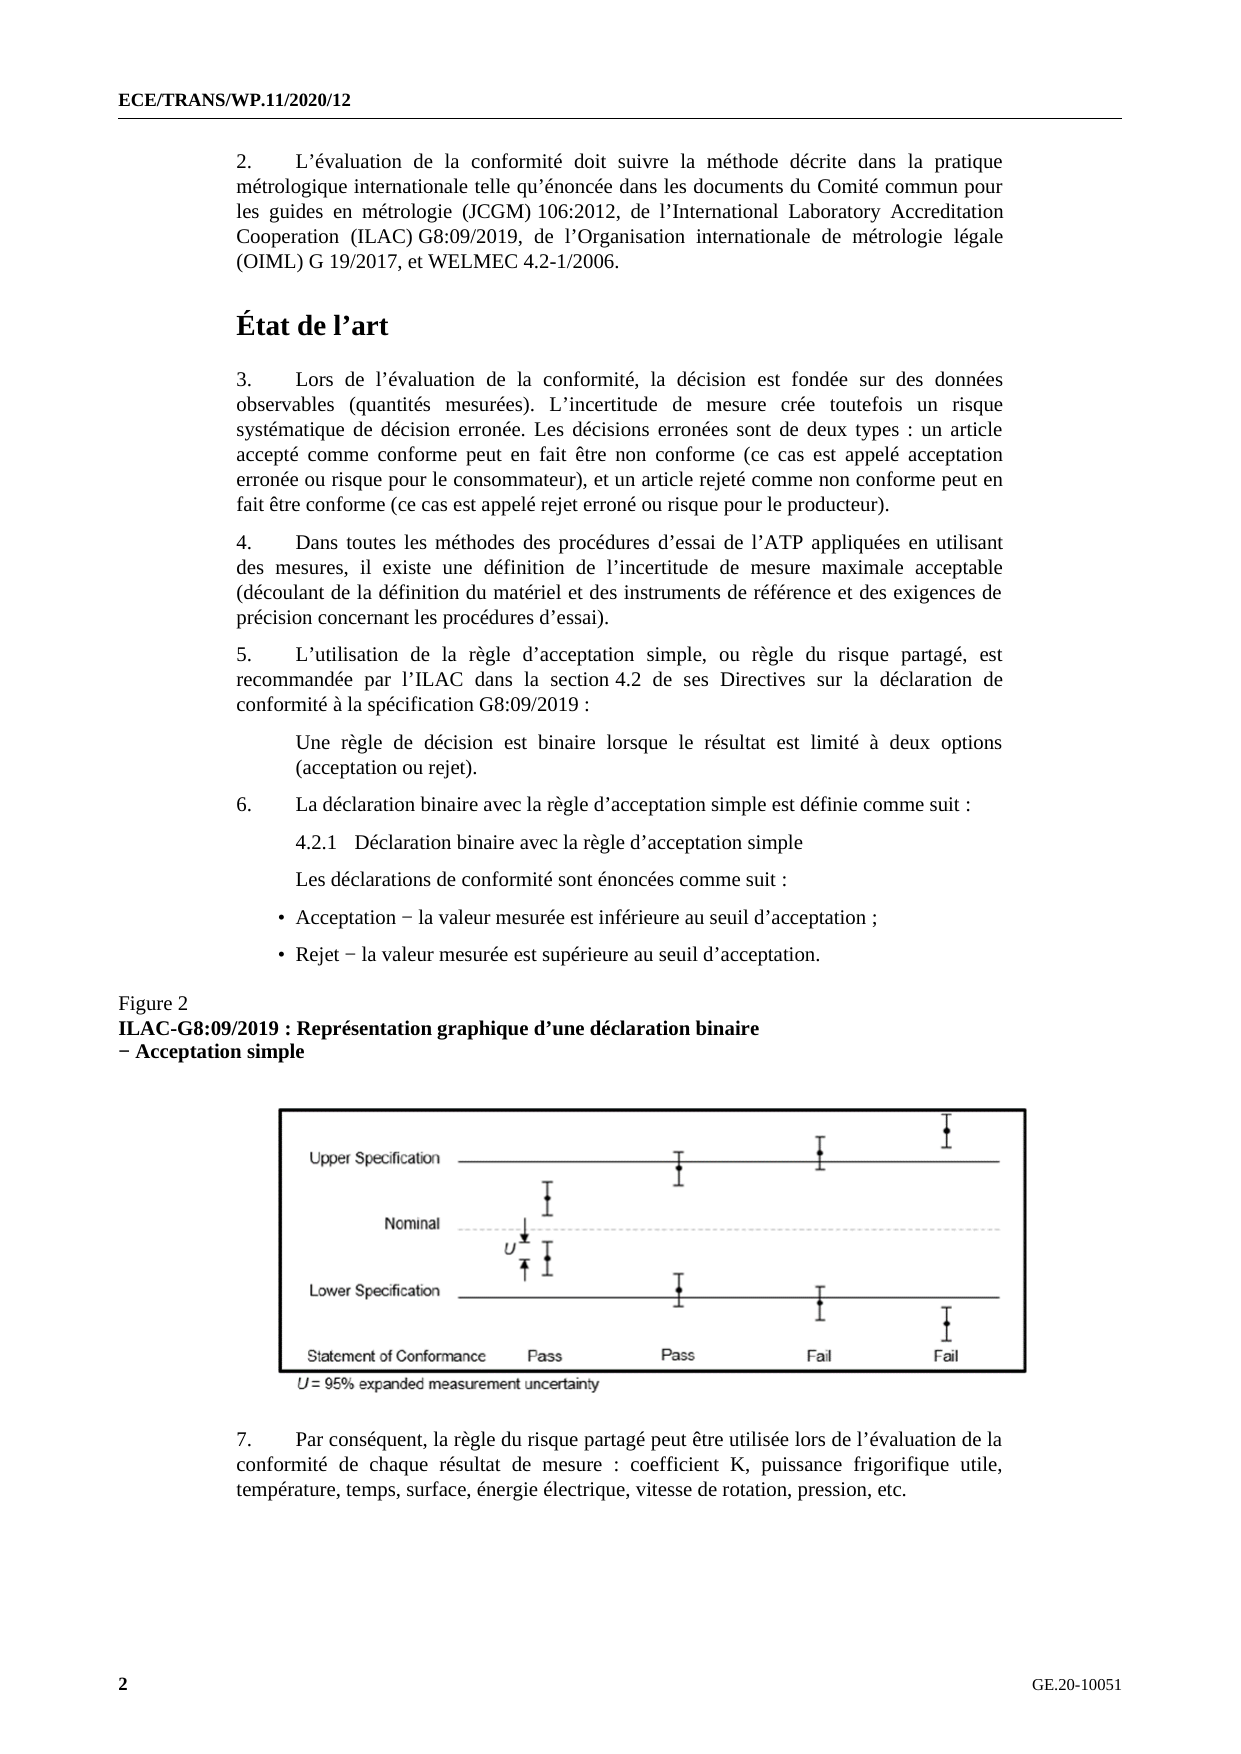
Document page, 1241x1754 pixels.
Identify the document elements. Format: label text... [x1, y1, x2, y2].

text 2. L’évaluation de la conformité doit suivre la méthode décrite dans la pratique métrologique internationale telle qu’énoncée dans les documents du Comité commun pour les guides en métrologie (JCGM) 106:2012, de l’International Laboratory Accreditation Cooperation (ILAC) G8:09/2019, de l’Organisation internationale de métrologie légale (OIML) G 19/2017, et WELMEC 4.2-1/2006. [236, 148, 1004, 273]
text Les déclarations de conformité sont énoncées comme suit : [295, 866, 1004, 891]
subtitle ILAC-G8:09/2019 : Représentation graphique d’une déclaration binaire − Acceptation simple [118, 1015, 1122, 1063]
text Une règle de décision est binaire lorsque le résultat est limité à deux options (acceptation ou rejet). [295, 729, 1004, 779]
text 3. Lors de l’évaluation de la conformité, la décision est fondée sur des données observables (quantités mesurées). L’incertitude de mesure crée toutefois un risque systématique de décision erronée. Les décisions erronées sont de deux types : un article accepté comme conforme peut en fait être non conforme (ce cas est appelé acceptation erronée ou risque pour le consommateur), et un article rejeté comme non conforme peut en fait être conforme (ce cas est appelé rejet erroné ou risque pour le producteur). [236, 366, 1004, 516]
subtitle Figure 2 [118, 991, 1122, 1015]
text 4. Dans toutes les méthodes des procédures d’essai de l’ATP appliquées en utilisant des mesures, il existe une définition de l’incertitude de mesure maximale acceptable (découlant de la définition du matériel et des instruments de référence et des exigences de précision concernant les procédures d’essai). [236, 529, 1004, 629]
text 7. Par conséquent, la règle du risque partagé peut être utilisée lors de l’évaluation de la conformité de chaque résultat de mesure : coefficient K, puissance frigorifique utile, température, temps, surface, énergie électrique, vitesse de rotation, pression, etc. [236, 1426, 1004, 1501]
text 5. L’utilisation de la règle d’acceptation simple, ou règle du risque partagé, est recommandée par l’ILAC dans la section 4.2 de ses Directives sur la déclaration de conformité à la spécification G8:09/2019 : [236, 641, 1004, 716]
text 6. La déclaration binaire avec la règle d’acceptation simple est définie comme suit : [236, 791, 1004, 816]
text Acceptation − la valeur mesurée est inférieure au seuil d’acceptation ; [278, 904, 1122, 929]
picture [236, 1076, 1054, 1401]
text 4.2.1 Déclaration binaire avec la règle d’acceptation simple [295, 829, 1004, 854]
text État de l’art [118, 310, 1004, 341]
text Rejet − la valeur mesurée est supérieure au seuil d’acceptation. [278, 941, 1122, 966]
